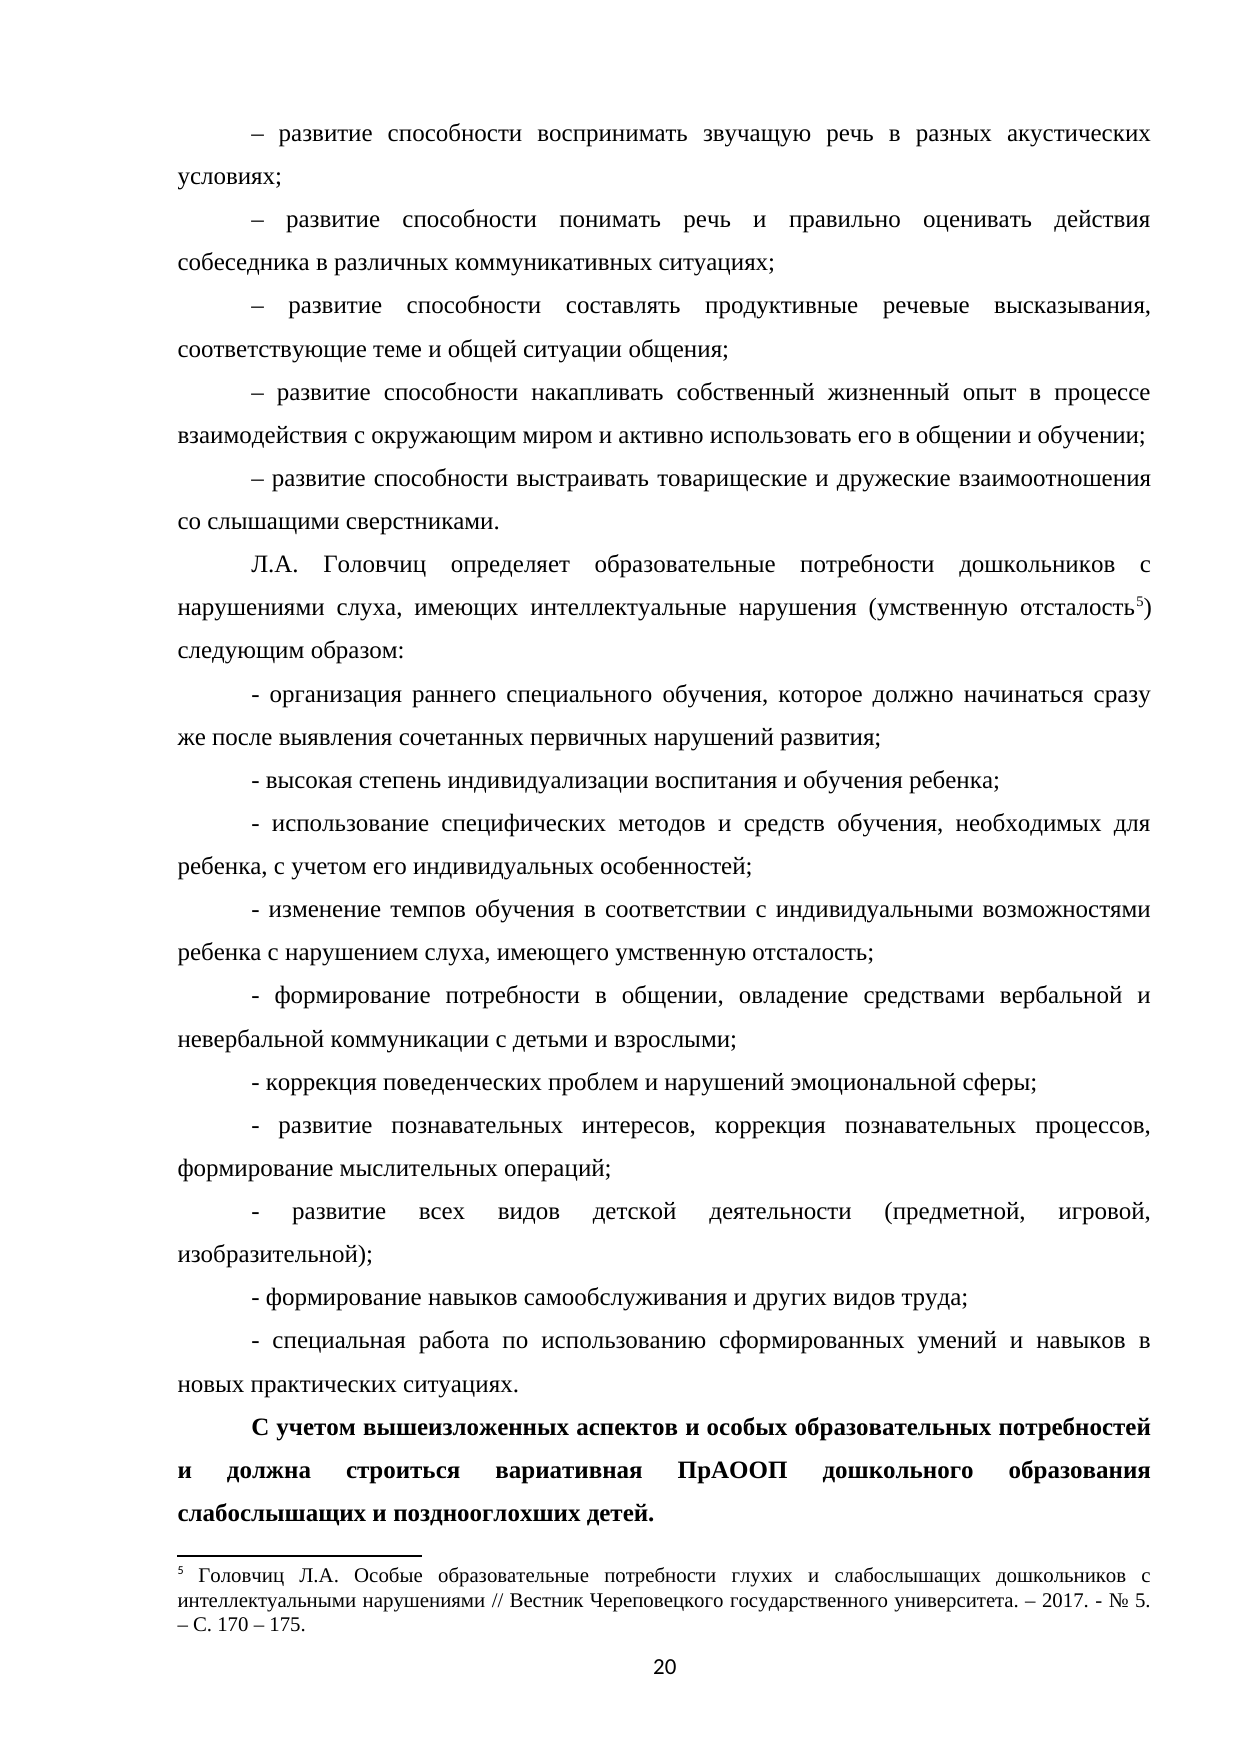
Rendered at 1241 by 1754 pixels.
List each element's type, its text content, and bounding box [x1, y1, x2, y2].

text – развитие способности понимать речь и правильно оценивать действия собеседника в различных коммуникативных ситуациях; [177, 204, 1152, 276]
text - высокая степень индивидуализации воспитания и обучения ребенка; [177, 765, 1152, 794]
text - развитие познавательных интересов, коррекция познавательных процессов, формирование мыслительных операций; [177, 1110, 1152, 1182]
text – развитие способности выстраивать товарищеские и дружеские взаимоотношения со слышащими сверстниками. [177, 463, 1152, 535]
text - использование специфических методов и средств обучения, необходимых для ребенка, с учетом его индивидуальных особенностей; [177, 808, 1152, 880]
text - специальная работа по использованию сформированных умений и навыков в новых практических ситуациях. [177, 1326, 1152, 1397]
text – развитие способности составлять продуктивные речевые высказывания, соответствующие теме и общей ситуации общения; [177, 291, 1152, 362]
text – развитие способности воспринимать звучащую речь в разных акустических условиях; [177, 118, 1152, 190]
text – развитие способности накапливать собственный жизненный опыт в процессе взаимодействия с окружающим миром и активно использовать его в общении и обучении; [177, 377, 1152, 449]
text Л.А. Головчиц определяет образовательные потребности дошкольников с нарушениями слуха, имеющих интеллектуальные нарушения (умственную отсталость) следующим образом: [177, 549, 1152, 664]
text - организация раннего специального обучения, которое должно начинаться сразу же после выявления сочетанных первичных нарушений развития; [177, 679, 1152, 751]
text - развитие всех видов детской деятельности (предметной, игровой, изобразительной); [177, 1196, 1152, 1268]
text - изменение темпов обучения в соответствии с индивидуальными возможностями ребенка с нарушением слуха, имеющего умственную отсталость; [177, 894, 1152, 966]
text С учетом вышеизложенных аспектов и особых образовательных потребностей и должна строиться вариативная ПрАООП дошкольного образования слабослышащих и позднооглохших детей. [177, 1412, 1152, 1527]
text - коррекция поведенческих проблем и нарушений эмоциональной сферы; [177, 1067, 1152, 1096]
text - формирование навыков самообслуживания и других видов труда; [177, 1282, 1152, 1311]
text - формирование потребности в общении, овладение средствами вербальной и невербальной коммуникации с детьми и взрослыми; [177, 981, 1152, 1052]
